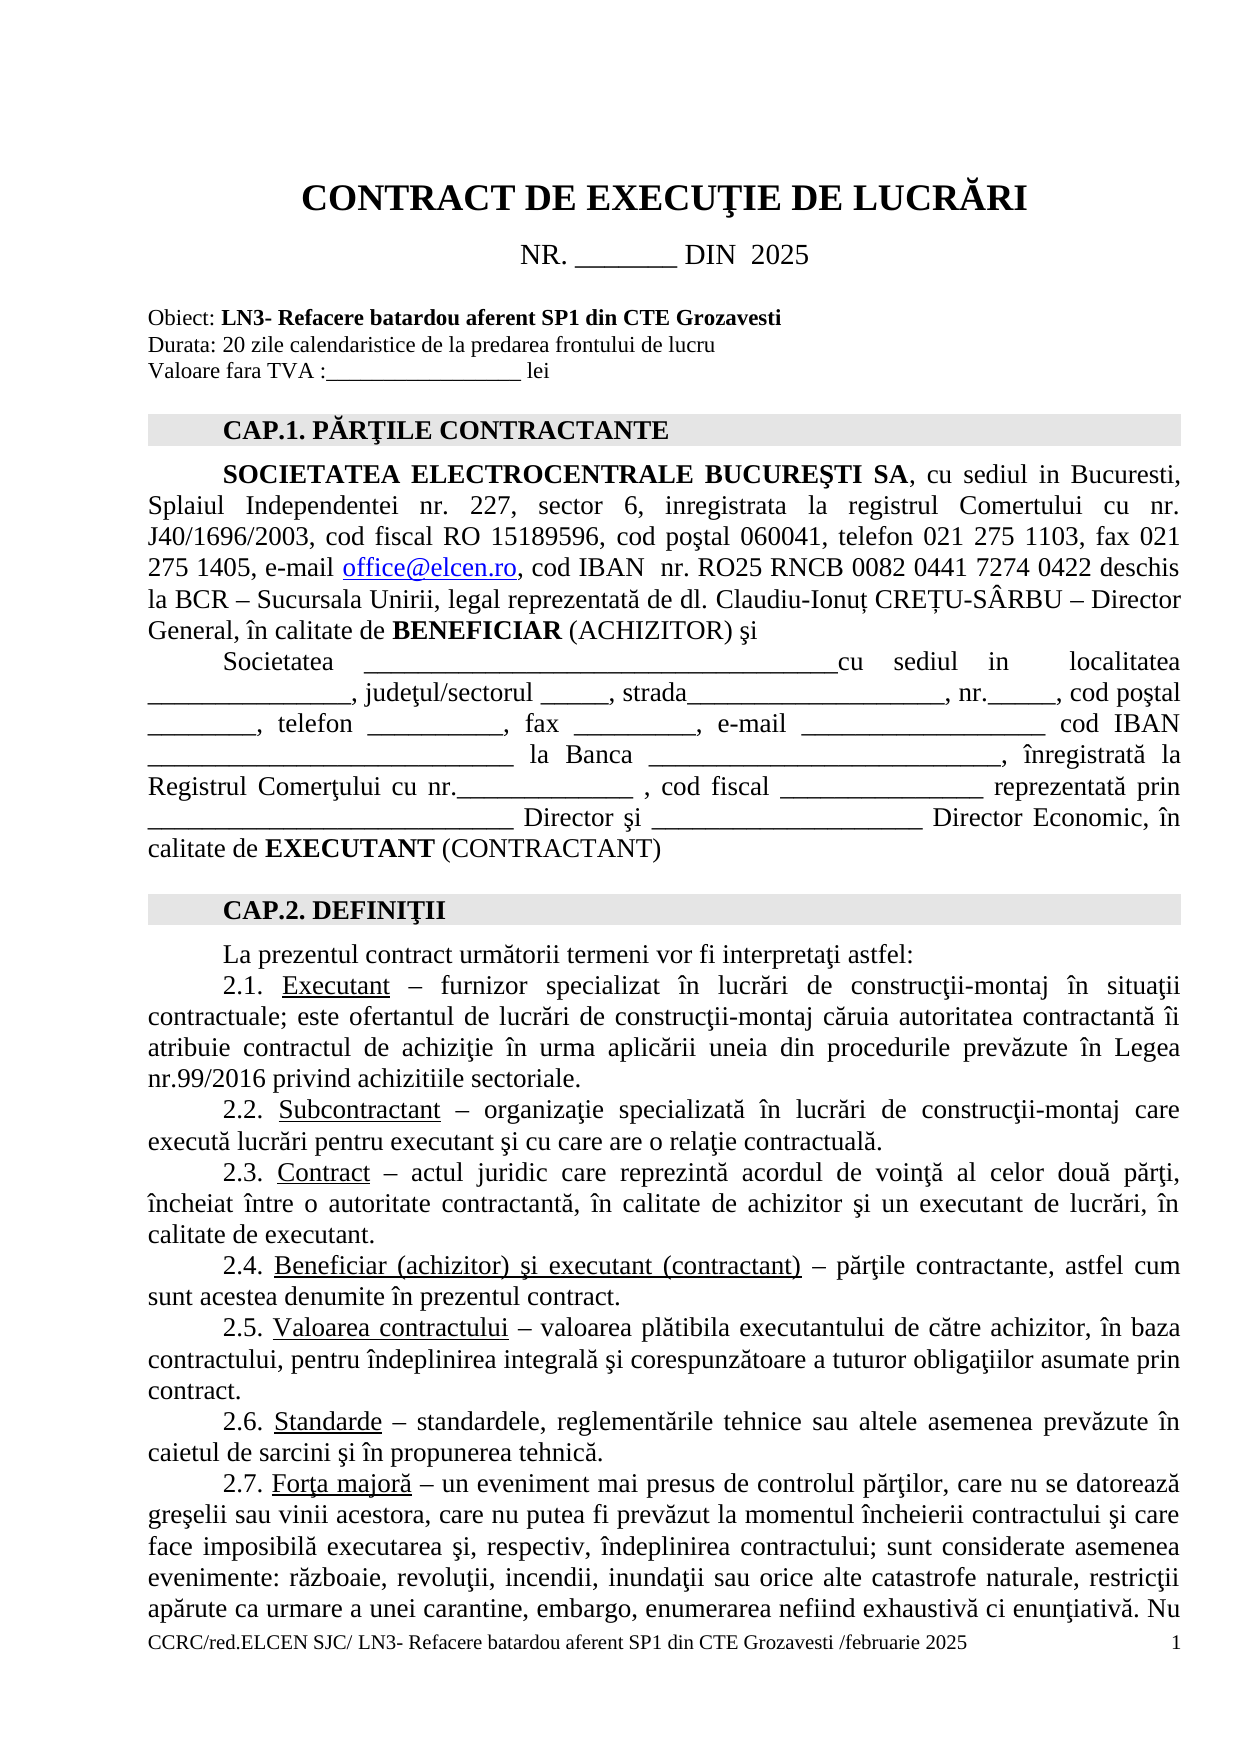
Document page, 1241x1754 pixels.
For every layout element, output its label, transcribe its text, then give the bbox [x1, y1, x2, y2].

text Obiect: LN3- Refacere batardou aferent SP1 din CTE Grozavesti [148, 304, 1181, 331]
text CONTRACT DE EXECUŢIE DE LUCRĂRI [148, 175, 1181, 218]
text 2.1. Executant – furnizor specializat în lucrări de construcţii-montaj în situaţii contractuale; este ofertantul de lucrări de construcţii-montaj căruia autoritatea contractantă îi atribuie contractul de achiziţie în urma aplicării uneia din procedurile prevăzute în Legea nr.99/2016 privind achizitiile sectoriale. [148, 969, 1181, 1093]
text Valoare fara TVA :_________________ lei [148, 357, 1181, 383]
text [148, 1467, 1181, 1623]
text 2.6. Standarde – standardele, reglementările tehnice sau altele asemenea prevăzute în caietul de sarcini şi în propunerea tehnică. [148, 1405, 1181, 1467]
text Durata: 20 zile calendaristice de la predarea frontului de lucru [148, 331, 1181, 357]
text 2.4. Beneficiar (achizitor) şi executant (contractant) – părţile contractante, astfel cum sunt acestea denumite în prezentul contract. [148, 1249, 1181, 1312]
text Societatea ___________________________________cu sediul in localitatea _______________, judeţul/sectorul _____, strada___________________, nr._____, cod poştal ________, telefon __________, fax _________, e-mail __________________ cod IBAN ___________________________ la Banca __________________________, înregistrată la Registrul Comerţului cu nr._____________ , cod fiscal _______________ reprezentată prin ___________________________ Director şi ____________________ Director Economic, în calitate de EXECUTANT (contractant) [148, 645, 1181, 863]
subtitle CAP.1. PĂRŢILE CONTRACTANTE [148, 414, 1181, 446]
text 2.2. Subcontractant – organizaţie specializată în lucrări de construcţii-montaj care execută lucrări pentru executant şi cu care are o relaţie contractuală. [148, 1093, 1181, 1156]
text 2.3. Contract – actul juridic care reprezintă acordul de voinţă al celor două părţi, încheiat între o autoritate contractantă, în calitate de achizitor şi un executant de lucrări, în calitate de executant. [148, 1156, 1181, 1249]
text La prezentul contract următorii termeni vor fi interpretaţi astfel: [148, 938, 1181, 969]
text SOCIETATEA ELECTROCENTRALE BUCUREŞTI SA, cu sediul in Bucuresti, Splaiul Independentei nr. 227, sector 6, inregistrata la registrul Comertului cu nr. J40/1696/2003, cod fiscal RO 15189596, cod poştal 060041, telefon 021 275 1103, fax 021 275 1405, e-mail office@elcen.ro, cod IBAN nr. RO25 RNCB 0082 0441 7274 0422 deschis la BCR – Sucursala Unirii, legal reprezentată de dl. Claudiu-Ionuț CREȚU-SÂRBU – Director General, în calitate de BENEFICIAR (ACHIZITOR) şi [148, 458, 1181, 645]
text 2.5. Valoarea contractului – valoarea plătibila executantului de către achizitor, în baza contractului, pentru îndeplinirea integrală şi corespunzătoare a tuturor obligaţiilor asumate prin contract. [148, 1312, 1181, 1405]
text NR. _______ DIN 2025 [148, 237, 1181, 271]
subtitle CAP.2. DEFINIŢII [148, 894, 1181, 925]
